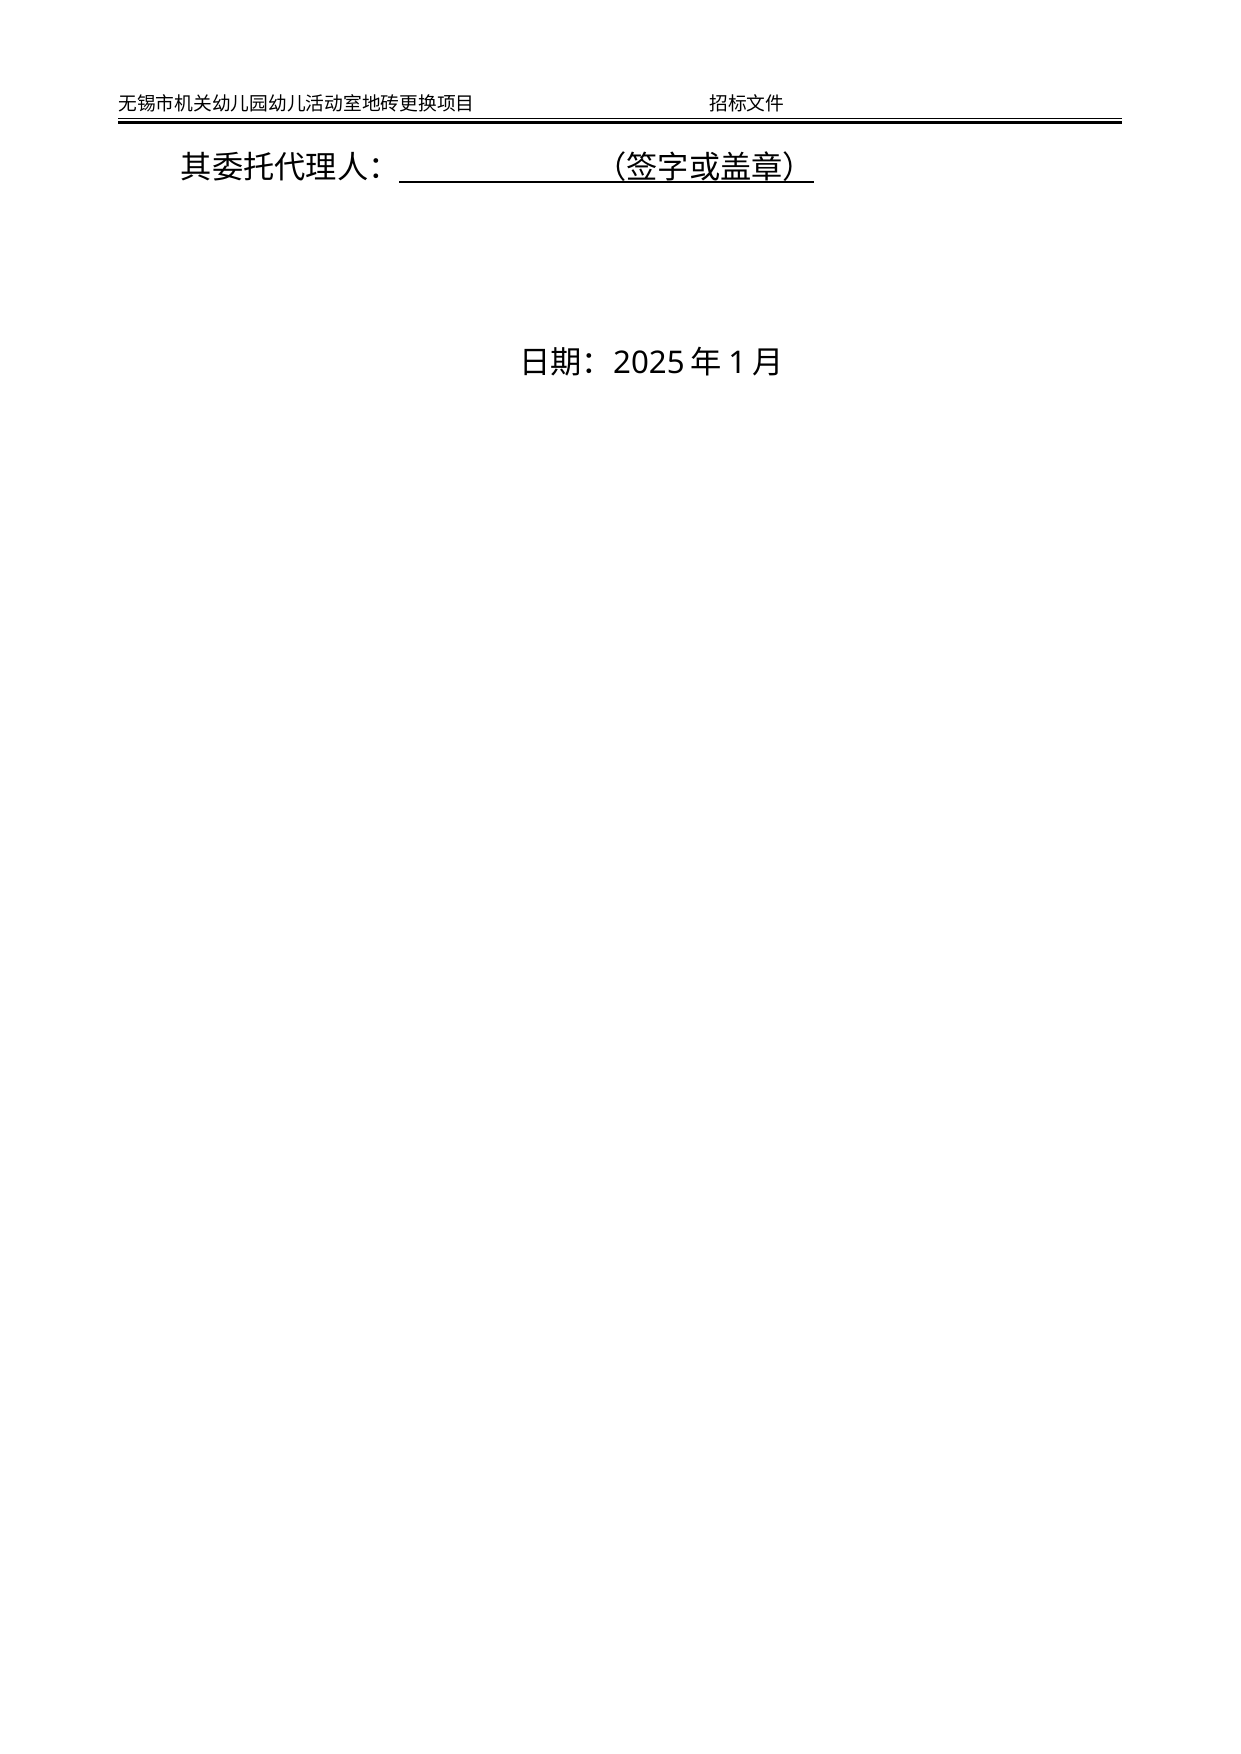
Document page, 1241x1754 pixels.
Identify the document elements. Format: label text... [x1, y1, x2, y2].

text 日期：2025年1月 [118, 327, 1122, 392]
text 其委托代理人： （签字或盖章） [118, 132, 1122, 197]
